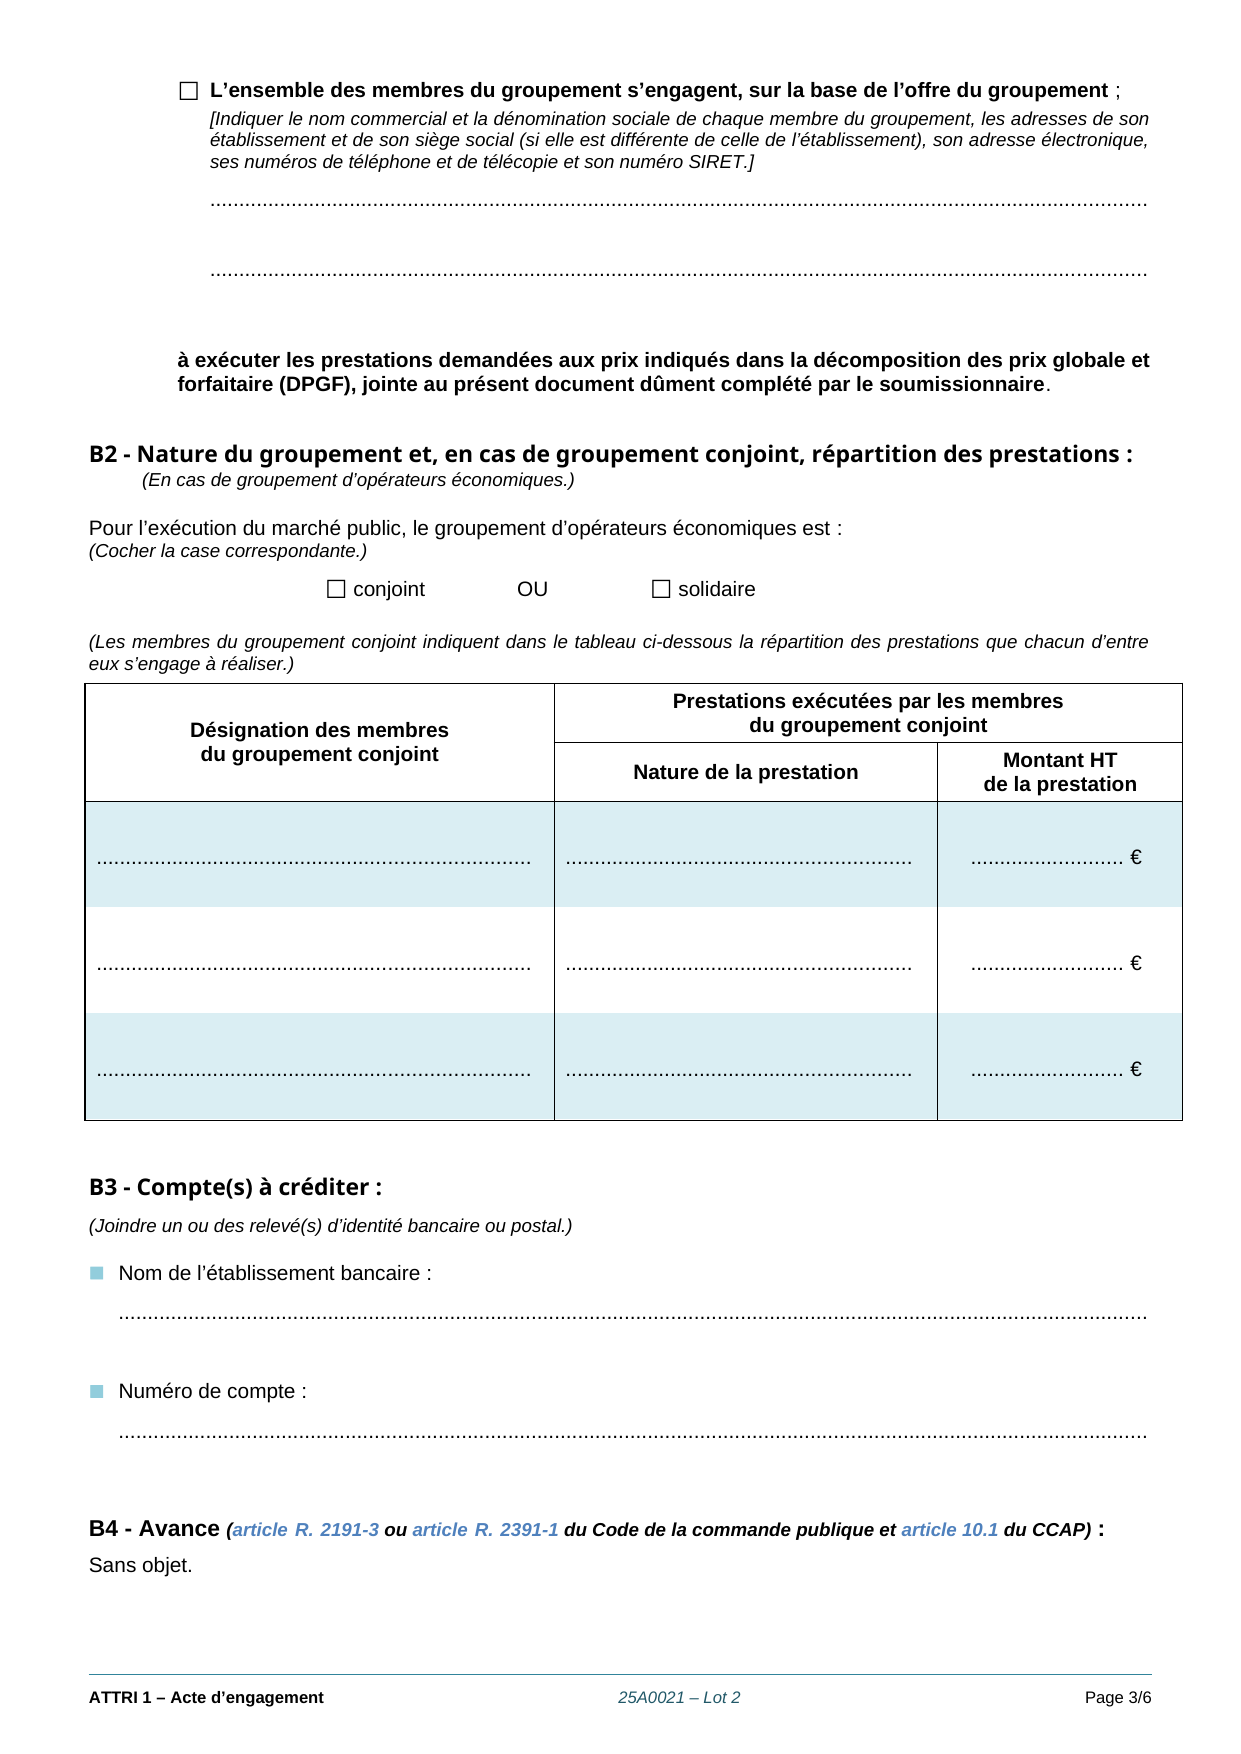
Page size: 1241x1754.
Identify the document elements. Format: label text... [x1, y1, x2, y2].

table_cell [86, 907, 554, 1013]
table_cell € [938, 907, 1182, 1013]
text conjoint OU solidaire [325, 569, 1152, 606]
table_cell Nature de la prestation [555, 743, 937, 801]
text à exécuter les prestations demandées aux prix indiqués dans la décomposition des prix globale et forfaitaire (DPGF), jointe au présent document dûment complété par le soumissionnaire. [177, 348, 1152, 396]
text (Les membres du groupement conjoint indiquent dans le tableau ci-dessous la répartition des prestations que chacun d’entre eux s’engage à réaliser.) [89, 631, 1152, 674]
table_header Désignation des membres du groupement conjoint [86, 684, 554, 801]
text Sans objet. [89, 1553, 1152, 1577]
table_cell [86, 1013, 554, 1119]
text L’ensemble des membres du groupement s’engagent, sur la base de l’offre du groupement ; [177, 71, 1152, 107]
text Pour l’exécution du marché public, le groupement d’opérateurs économiques est : [89, 516, 1152, 539]
text (En cas de groupement d’opérateurs économiques.) [142, 469, 1152, 491]
subtitle Numéro de compte : [89, 1379, 1152, 1403]
text (Cocher la case correspondante.) [89, 539, 1152, 561]
table_cell [86, 802, 554, 907]
text (Joindre un ou des relevé(s) d’identité bancaire ou postal.) [89, 1214, 1152, 1236]
table_cell Montant HT de la prestation [938, 743, 1182, 801]
table_header Prestations exécutées par les membres du groupement conjoint [555, 684, 1182, 742]
text B4 - Avance (article R. 2191-3 ou article R. 2391-1 du Code de la commande publique et article 10.1 du CCAP) : [89, 1514, 1152, 1541]
table_cell € [938, 802, 1182, 907]
subtitle Nom de l’établissement bancaire : [89, 1261, 1152, 1285]
table_cell [555, 1013, 937, 1119]
text B3 - Compte(s) à créditer : [89, 1171, 1152, 1202]
text B2 - Nature du groupement et, en cas de groupement conjoint, répartition des prestations : [89, 438, 1152, 469]
table_cell [555, 907, 937, 1013]
text [Indiquer le nom commercial et la dénomination sociale de chaque membre du groupement, les adresses de son établissement et de son siège social (si elle est différente de celle de l’établissement), son adresse électronique, ses numéros de téléphone et de télécopie et son numéro SIRET.] [210, 107, 1152, 172]
table_cell € [938, 1013, 1182, 1119]
table_cell [555, 802, 937, 907]
